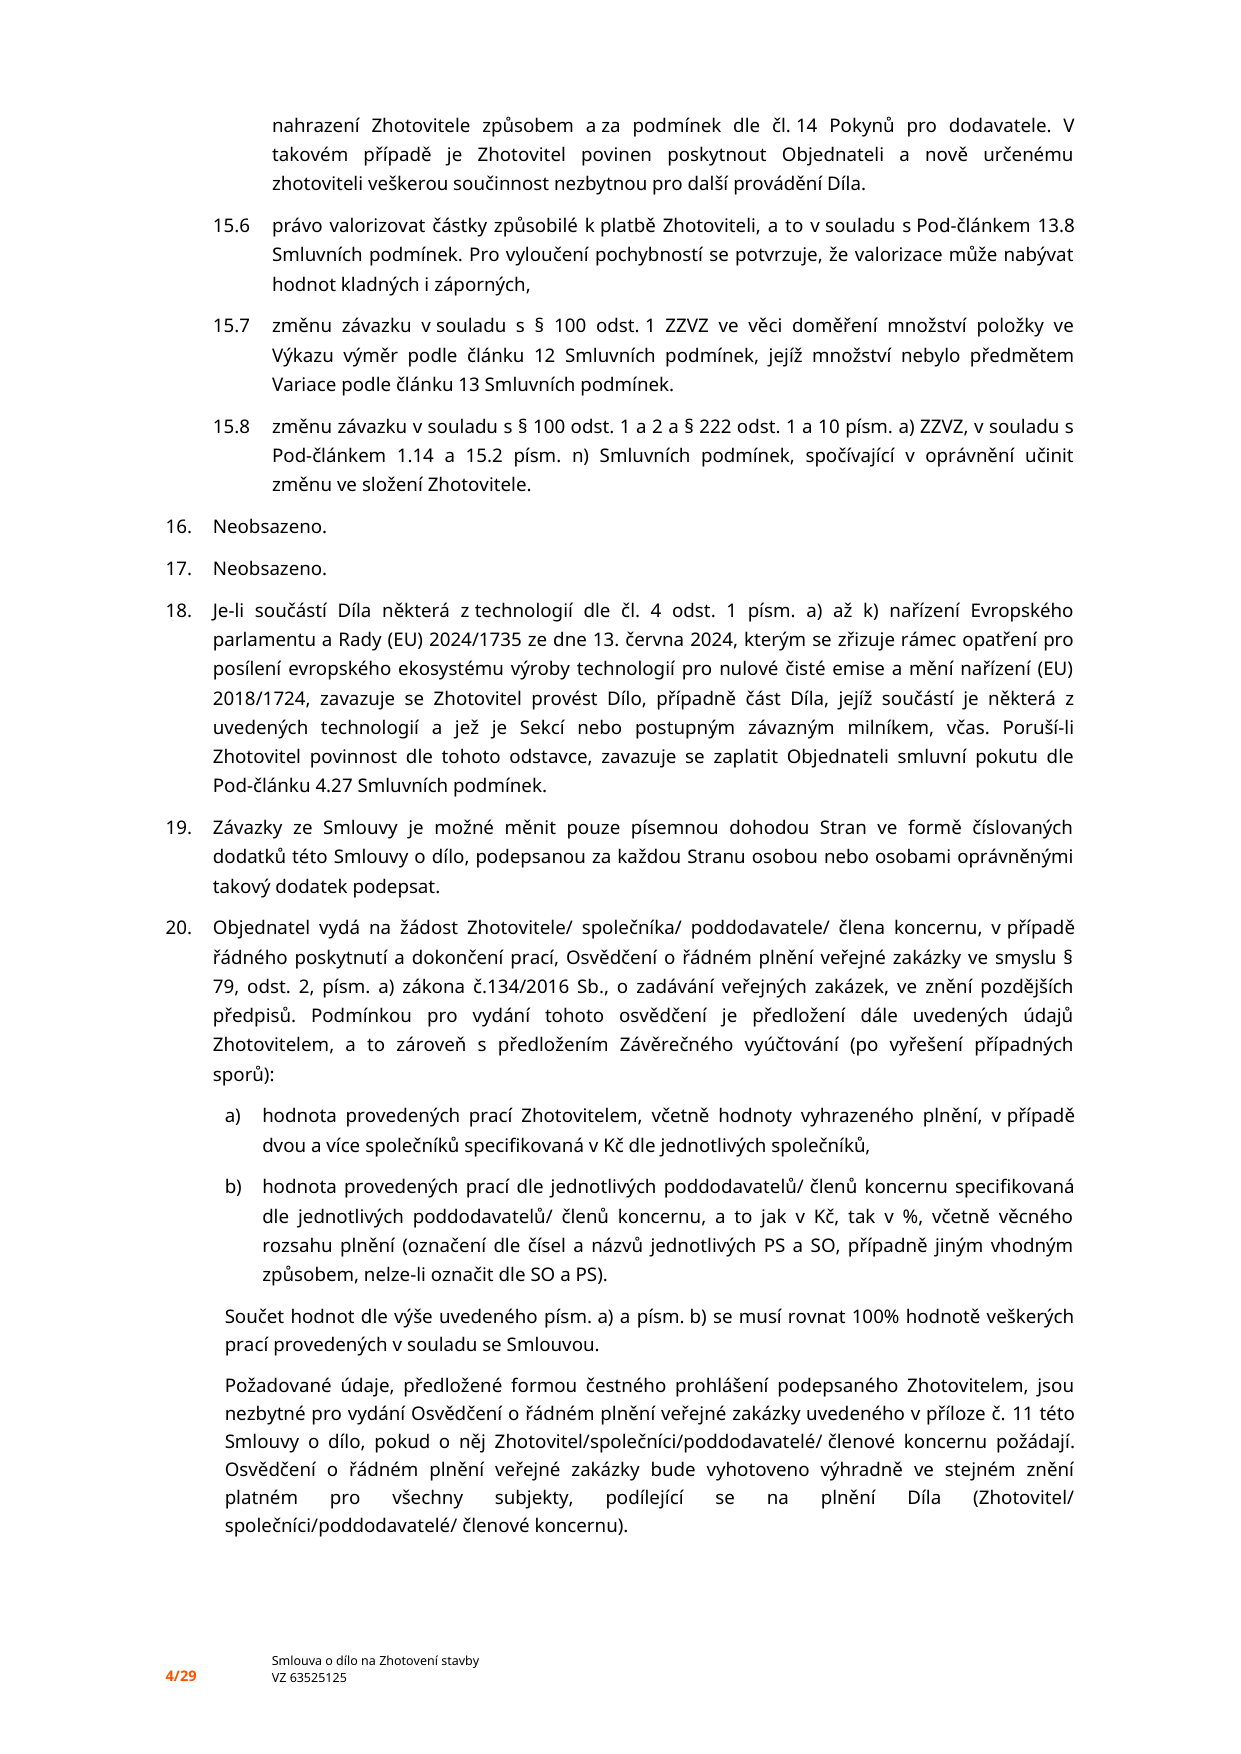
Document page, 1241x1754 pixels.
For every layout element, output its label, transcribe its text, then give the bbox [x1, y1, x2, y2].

text Závazky ze Smlouvy je možné měnit pouze písemnou dohodou Stran ve formě číslovaných dodatků této Smlouvy o dílo, podepsanou za každou Stranu osobou nebo osobami oprávněnými takový dodatek podepsat. [165, 814, 1075, 898]
text změnu závazku v souladu s § 100 odst. 1 ZZVZ ve věci doměření množství položky ve Výkazu výměr podle článku 12 Smluvních podmínek, jejíž množství nebylo předmětem Variace podle článku 13 Smluvních podmínek. [213, 313, 1075, 397]
text Je-li součástí Díla některá z technologií dle čl. 4 odst. 1 písm. a) až k) nařízení Evropského parlamentu a Rady (EU) 2024/1735 ze dne 13. června 2024, kterým se zřizuje rámec opatření pro posílení evropského ekosystému výroby technologií pro nulové čisté emise a mění nařízení (EU) 2018/1724, zavazuje se Zhotovitel provést Dílo, případně část Díla, jejíž součástí je některá z uvedených technologií a jež je Sekcí nebo postupným závazným milníkem, včas. Poruší-li Zhotovitel povinnost dle tohoto odstavce, zavazuje se zaplatit Objednateli smluvní pokutu dle Pod-článku 4.27 Smluvních podmínek. [165, 597, 1075, 798]
text Součet hodnot dle výše uvedeného písm. a) a písm. b) se musí rovnat 100% hodnotě veškerých prací provedených v souladu se Smlouvou. [224, 1303, 1075, 1357]
text Neobsazeno. [165, 555, 1075, 581]
text právo valorizovat částky způsobilé k platbě Zhotoviteli, a to v souladu s Pod-článkem 13.8 Smluvních podmínek. Pro vyloučení pochybností se potvrzuje, že valorizace může nabývat hodnot kladných i záporných, [213, 212, 1075, 297]
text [213, 112, 1075, 196]
text Neobsazeno. [165, 513, 1075, 539]
text Požadované údaje, předložené formou čestného prohlášení podepsaného Zhotovitelem, jsou nezbytné pro vydání Osvědčení o řádném plnění veřejné zakázky uvedeného v příloze č. 11 této Smlouvy o dílo, pokud o něj Zhotovitel/společníci/poddodavatelé/ členové koncernu požádají. Osvědčení o řádném plnění veřejné zakázky bude vyhotoveno výhradně ve stejném znění platném pro všechny subjekty, podílející se na plnění Díla (Zhotovitel/ společníci/poddodavatelé/ členové koncernu). [224, 1372, 1075, 1538]
text hodnota provedených prací Zhotovitelem, včetně hodnoty vyhrazeného plnění, v případě dvou a více společníků specifikovaná v Kč dle jednotlivých společníků, [224, 1103, 1075, 1158]
text hodnota provedených prací dle jednotlivých poddodavatelů/ členů koncernu specifikovaná dle jednotlivých poddodavatelů/ členů koncernu, a to jak v Kč, tak v %, včetně věcného rozsahu plnění (označení dle čísel a názvů jednotlivých PS a SO, případně jiným vhodným způsobem, nelze-li označit dle SO a PS). [224, 1174, 1075, 1287]
text Objednatel vydá na žádost Zhotovitele/ společníka/ poddodavatele/ člena koncernu, v případě řádného poskytnutí a dokončení prací, Osvědčení o řádném plnění veřejné zakázky ve smyslu § 79, odst. 2, písm. a) zákona č.134/2016 Sb., o zadávání veřejných zakázek, ve znění pozdějších předpisů. Podmínkou pro vydání tohoto osvědčení je předložení dále uvedených údajů Zhotovitelem, a to zároveň s předložením Závěrečného vyúčtování (po vyřešení případných sporů): [165, 915, 1075, 1087]
text změnu závazku v souladu s § 100 odst. 1 a 2 a § 222 odst. 1 a 10 písm. a) ZZVZ, v souladu s Pod-článkem 1.14 a 15.2 písm. n) Smluvních podmínek, spočívající v oprávnění učinit změnu ve složení Zhotovitele. [213, 413, 1075, 497]
